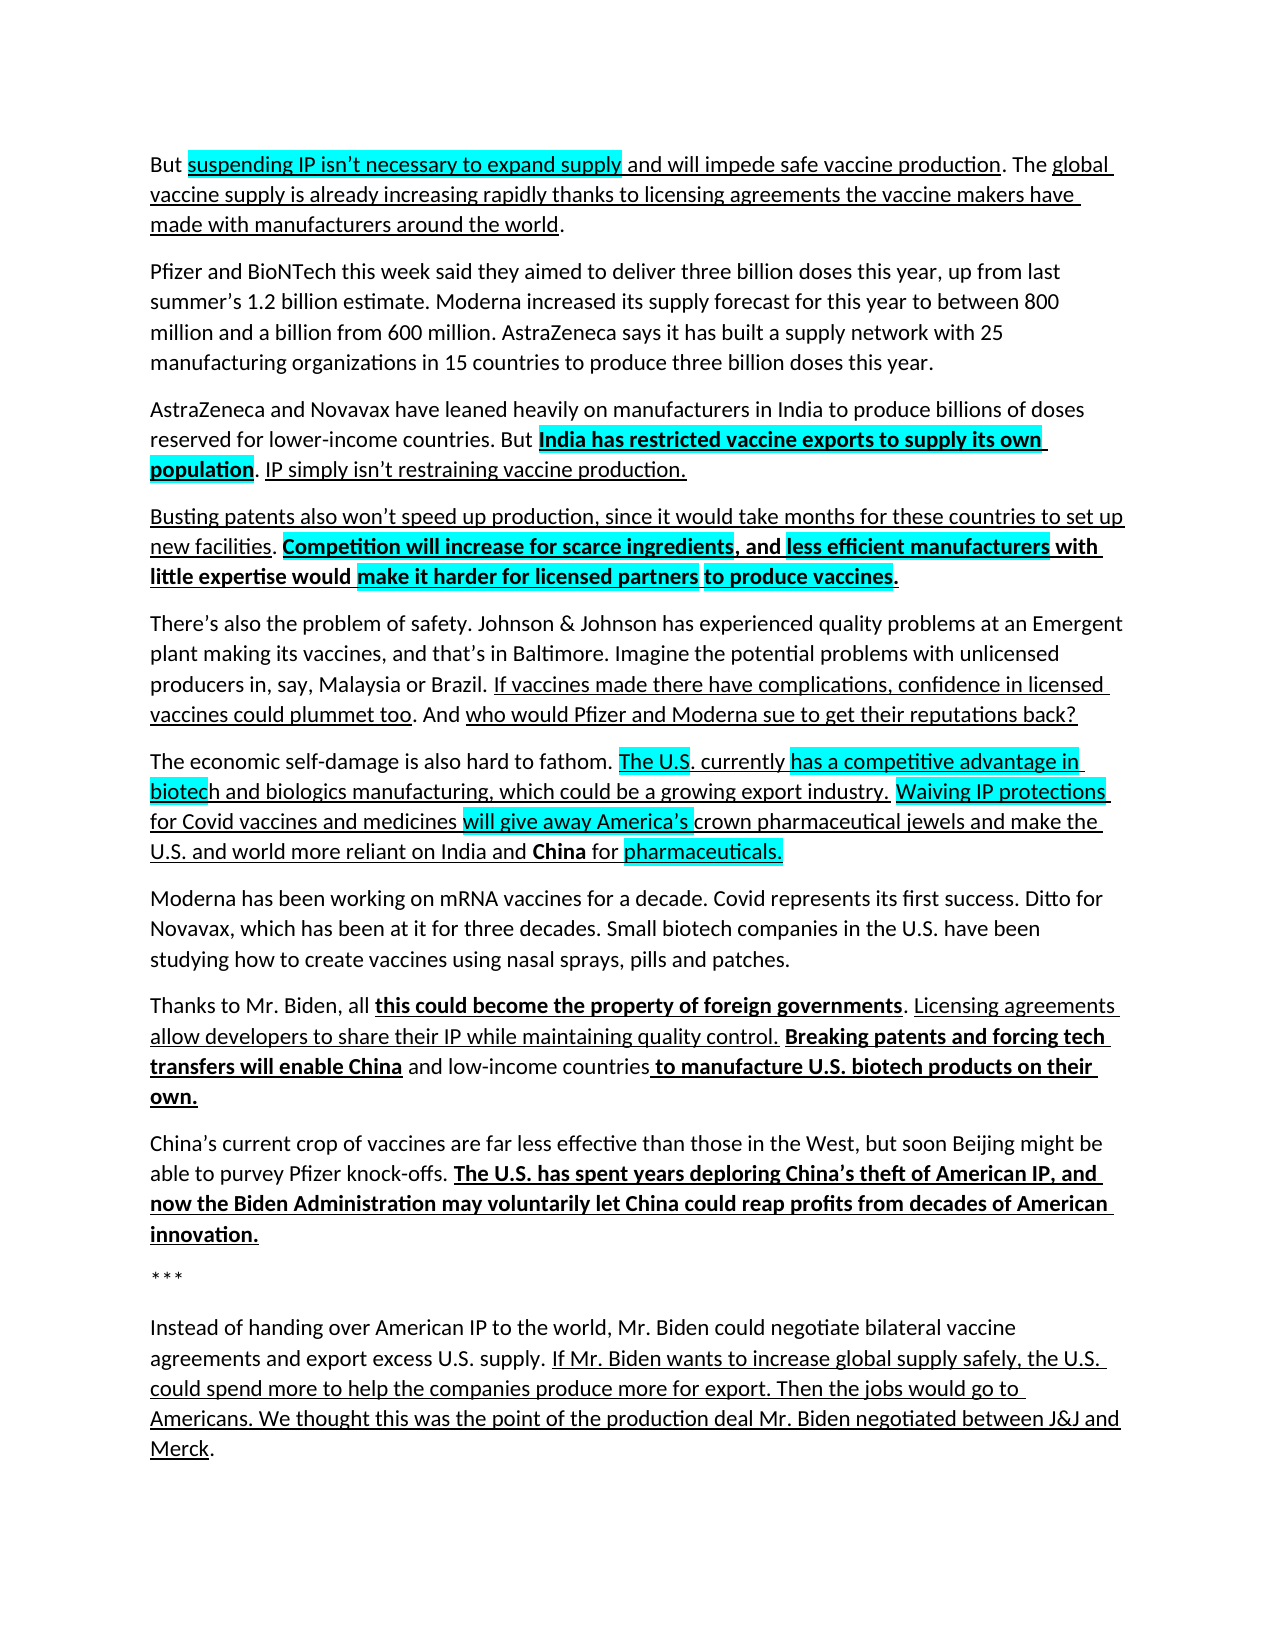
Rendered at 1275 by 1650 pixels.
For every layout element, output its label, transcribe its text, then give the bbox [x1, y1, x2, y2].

text But suspending IP isn’t necessary to expand supply and will impede safe vaccine production. The global vaccine supply is already increasing rapidly thanks to licensing agreements the vaccine makers have made with manufacturers around the world. [150, 150, 1125, 238]
text Busting patents also won’t speed up production, since it would take months for these countries to set up new facilities. Competition will increase for scarce ingredients, and less efficient manufacturers with little expertise would make it harder for licensed partners to produce vaccines. [150, 502, 1125, 526]
text There’s also the problem of safety. Johnson & Johnson has experienced quality problems at an Emergent plant making its vaccines, and that’s in Baltimore. Imagine the potential problems with unlicensed producers in, say, Malaysia or Brazil. If vaccines made there have complications, confidence in licensed vaccines could plummet too. And who would Pfizer and Moderna sue to get their reputations back? [150, 609, 1125, 728]
text Busting patents also won’t speed up production, since it would take months for these countries to set up new facilities. Competition will increase for scarce ingredients, and less efficient manufacturers with little expertise would make it harder for licensed partners to produce vaccines. [150, 528, 1125, 591]
text *** [150, 1267, 1125, 1295]
text Moderna has been working on mRNA vaccines for a decade. Covid represents its first success. Ditto for Novavax, which has been at it for three decades. Small biotech companies in the U.S. have been studying how to create vaccines using nasal sprays, pills and patches. [150, 884, 1125, 973]
text Thanks to Mr. Biden, all this could become the property of foreign governments. Licensing agreements allow developers to share their IP while maintaining quality control. Breaking patents and forcing tech transfers will enable China and low-income countries to manufacture U.S. biotech products on their own. [150, 992, 1125, 1110]
text China’s current crop of vaccines are far less effective than those in the West, but soon Beijing might be able to purvey Pfizer knock-offs. The U.S. has spent years deploring China’s theft of American IP, and now the Biden Administration may voluntarily let China could reap profits from decades of American innovation. [150, 1129, 1125, 1248]
text The economic self-damage is also hard to fathom. The U.S. currently has a competitive advantage in biotech and biologics manufacturing, which could be a growing export industry. Waiving IP protections for Covid vaccines and medicines will give away America’s crown pharmaceutical jewels and make the U.S. and world more reliant on India and China for pharmaceuticals. [150, 747, 1125, 866]
text AstraZeneca and Novavax have leaned heavily on manufacturers in India to produce billions of doses reserved for lower-income countries. But India has restricted vaccine exports to supply its own population. IP simply isn’t restraining vaccine production. [150, 395, 1125, 483]
text Pfizer and BioNTech this week said they aimed to deliver three billion doses this year, up from last summer’s 1.2 billion estimate. Moderna increased its supply forecast for this year to between 800 million and a billion from 600 million. AstraZeneca says it has built a supply network with 25 manufacturing organizations in 15 countries to produce three billion doses this year. [150, 257, 1125, 376]
text Instead of handing over American IP to the world, Mr. Biden could negotiate bilateral vaccine agreements and export excess U.S. supply. If Mr. Biden wants to increase global supply safely, the U.S. could spend more to help the companies produce more for export. Then the jobs would go to Americans. We thought this was the point of the production deal Mr. Biden negotiated between J&J and Merck. [150, 1313, 1125, 1462]
